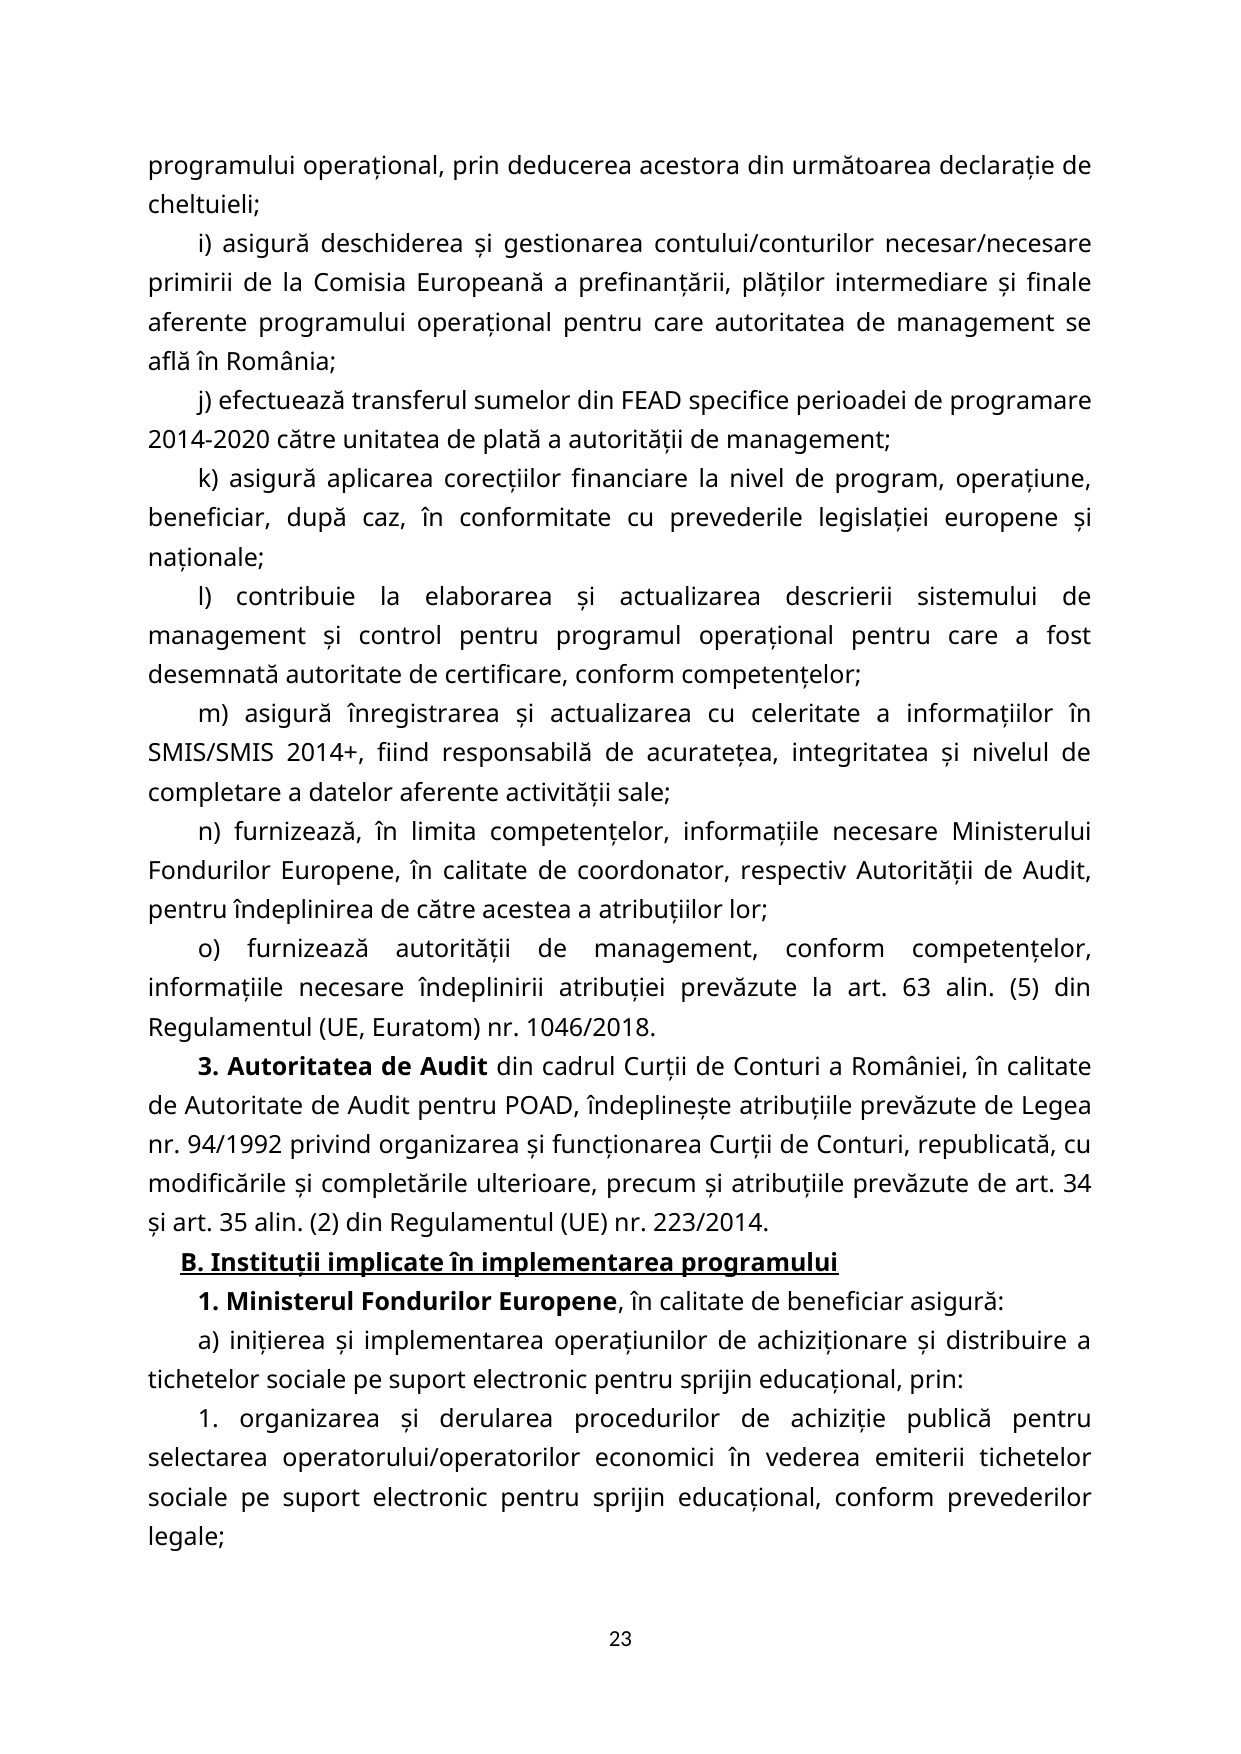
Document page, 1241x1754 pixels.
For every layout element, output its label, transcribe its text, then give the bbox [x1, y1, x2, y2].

text k) asigură aplicarea corecțiilor financiare la nivel de program, operațiune, beneficiar, după caz, în conformitate cu prevederile legislației europene și naționale; [148, 461, 1093, 573]
text n) furnizează, în limita competențelor, informațiile necesare Ministerului Fondurilor Europene, în calitate de coordonator, respectiv Autorității de Audit, pentru îndeplinirea de către acestea a atribuțiilor lor; [148, 813, 1093, 926]
text i) asigură deschiderea și gestionarea contului/conturilor necesar/necesare primirii de la Comisia Europeană a prefinanţării, plăților intermediare și finale aferente programului operațional pentru care autoritatea de management se află în România; [148, 226, 1093, 377]
text l) contribuie la elaborarea și actualizarea descrierii sistemului de management și control pentru programul operațional pentru care a fost desemnată autoritate de certificare, conform competențelor; [148, 578, 1093, 691]
text B. Instituții implicate în implementarea programului [148, 1244, 1093, 1278]
text o) furnizează autorității de management, conform competențelor, informațiile necesare îndeplinirii atribuției prevăzute la art. 63 alin. (5) din Regulamentul (UE, Euratom) nr. 1046/2018. [148, 931, 1093, 1043]
text a) inițierea și implementarea operațiunilor de achiziționare și distribuire a tichetelor sociale pe suport electronic pentru sprijin educațional, prin: [148, 1323, 1093, 1396]
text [148, 148, 1093, 221]
text m) asigură înregistrarea și actualizarea cu celeritate a informațiilor în SMIS/SMIS 2014+, fiind responsabilă de acuratețea, integritatea și nivelul de completare a datelor aferente activității sale; [148, 696, 1093, 808]
text 1. Ministerul Fondurilor Europene, în calitate de beneficiar asigură: [148, 1283, 1093, 1317]
text 1. organizarea și derularea procedurilor de achiziție publică pentru selectarea operatorului/operatorilor economici în vederea emiterii tichetelor sociale pe suport electronic pentru sprijin educațional, conform prevederilor legale; [148, 1401, 1093, 1552]
text 3. Autoritatea de Audit din cadrul Curții de Conturi a României, în calitate de Autoritate de Audit pentru POAD, îndeplinește atribuțiile prevăzute de Legea nr. 94/1992 privind organizarea și funcționarea Curții de Conturi, republicată, cu modificările și completările ulterioare, precum și atribuțiile prevăzute de art. 34 și art. 35 alin. (2) din Regulamentul (UE) nr. 223/2014. [148, 1048, 1093, 1239]
text j) efectuează transferul sumelor din FEAD specifice perioadei de programare 2014-2020 către unitatea de plată a autorității de management; [148, 383, 1093, 456]
